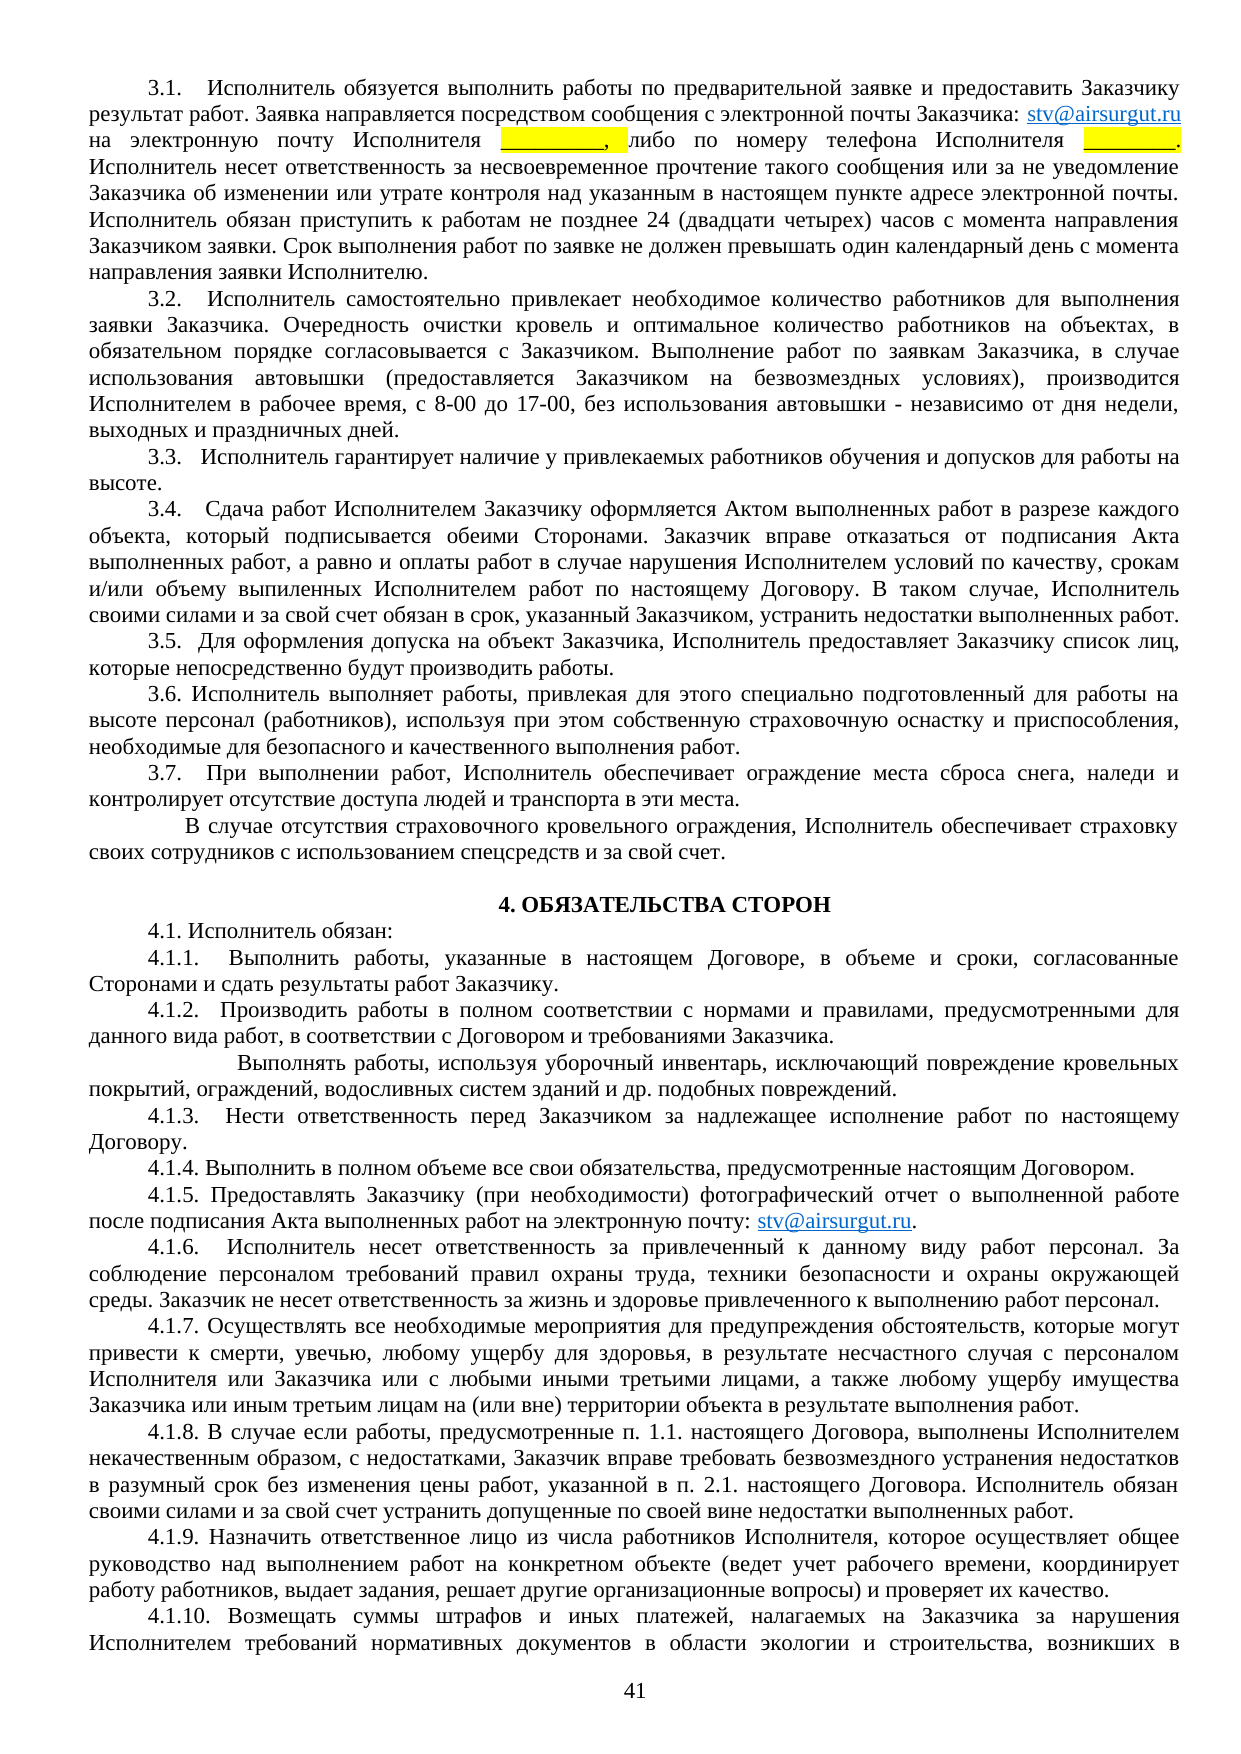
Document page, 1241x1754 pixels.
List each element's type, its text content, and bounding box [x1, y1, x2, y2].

text 3.5. Для оформления допуска на объект Заказчика, Исполнитель предоставляет Заказчику список лиц, которые непосредственно будут производить работы. [89, 627, 1181, 680]
text 4. ОБЯЗАТЕЛЬСТВА СТОРОН [89, 891, 1181, 917]
text 4.1.3. Нести ответственность перед Заказчиком за надлежащее исполнение работ по настоящему Договору. [89, 1102, 1181, 1154]
text 3.6. Исполнитель выполняет работы, привлекая для этого специально подготовленный для работы на высоте персонал (работников), используя при этом собственную страховочную оснастку и приспособления, необходимые для безопасного и качественного выполнения работ. [89, 680, 1181, 759]
text В случае отсутствия страховочного кровельного ограждения, Исполнитель обеспечивает страховку своих сотрудников с использованием спецсредств и за свой счет. [89, 812, 1181, 864]
text 4.1.8. В случае если работы, предусмотренные п. 1.1. настоящего Договора, выполнены Исполнителем некачественным образом, с недостатками, Заказчик вправе требовать безвозмездного устранения недостатков в разумный срок без изменения цены работ, указанной в п. 2.1. настоящего Договора. Исполнитель обязан своими силами и за свой счет устранить допущенные по своей вине недостатки выполненных работ. [89, 1418, 1181, 1523]
text 4.1.1. Выполнить работы, указанные в настоящем Договоре, в объеме и сроки, согласованные Сторонами и сдать результаты работ Заказчику. [89, 943, 1181, 996]
text 3.7. При выполнении работ, Исполнитель обеспечивает ограждение места сброса снега, наледи и контролирует отсутствие доступа людей и транспорта в эти места. [89, 759, 1181, 812]
text 3.1. Исполнитель обязуется выполнить работы по предварительной заявке и предоставить Заказчику результат работ. Заявка направляется посредством сообщения с электронной почты Заказчика: stv@airsurgut.ru на электронную почту Исполнителя _________, либо по номеру телефона Исполнителя ________. Исполнитель несет ответственность за несвоевременное прочтение такого сообщения или за не уведомление Заказчика об изменении или утрате контроля над указанным в настоящем пункте адресе электронной почты. Исполнитель обязан приступить к работам не позднее 24 (двадцати четырех) часов с момента направления Заказчиком заявки. Срок выполнения работ по заявке не должен превышать один календарный день с момента направления заявки Исполнителю. [89, 74, 1181, 285]
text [89, 1602, 1181, 1655]
text 4.1.5. Предоставлять Заказчику (при необходимости) фотографический отчет о выполненной работе после подписания Акта выполненных работ на электронную почту: stv@airsurgut.ru. [89, 1181, 1181, 1233]
text 4.1. Исполнитель обязан: [89, 917, 1181, 943]
text 3.4. Сдача работ Исполнителем Заказчику оформляется Актом выполненных работ в разрезе каждого объекта, который подписывается обеими Сторонами. Заказчик вправе отказаться от подписания Акта выполненных работ, а равно и оплаты работ в случае нарушения Исполнителем условий по качеству, срокам и/или объему выпиленных Исполнителем работ по настоящему Договору. В таком случае, Исполнитель своими силами и за свой счет обязан в срок, указанный Заказчиком, устранить недостатки выполненных работ. [89, 496, 1181, 627]
text Выполнять работы, используя уборочный инвентарь, исключающий повреждение кровельных покрытий, ограждений, водосливных систем зданий и др. подобных повреждений. [89, 1049, 1181, 1102]
text 3.3. Исполнитель гарантирует наличие у привлекаемых работников обучения и допусков для работы на высоте. [89, 443, 1181, 496]
text 4.1.4. Выполнить в полном объеме все свои обязательства, предусмотренные настоящим Договором. [89, 1154, 1181, 1181]
text 4.1.6. Исполнитель несет ответственность за привлеченный к данному виду работ персонал. За соблюдение персоналом требований правил охраны труда, техники безопасности и охраны окружающей среды. Заказчик не несет ответственность за жизнь и здоровье привлеченного к выполнению работ персонал. [89, 1233, 1181, 1312]
text 3.2. Исполнитель самостоятельно привлекает необходимое количество работников для выполнения заявки Заказчика. Очередность очистки кровель и оптимальное количество работников на объектах, в обязательном порядке согласовывается с Заказчиком. Выполнение работ по заявкам Заказчика, в случае использования автовышки (предоставляется Заказчиком на безвозмездных условиях), производится Исполнителем в рабочее время, с 8-00 до 17-00, без использования автовышки - независимо от дня недели, выходных и праздничных дней. [89, 285, 1181, 443]
text 4.1.7. Осуществлять все необходимые мероприятия для предупреждения обстоятельств, которые могут привести к смерти, увечью, любому ущербу для здоровья, в результате несчастного случая с персоналом Исполнителя или Заказчика или с любыми иными третьими лицами, а также любому ущербу имущества Заказчика или иным третьим лицам на (или вне) территории объекта в результате выполнения работ. [89, 1312, 1181, 1418]
text 4.1.9. Назначить ответственное лицо из числа работников Исполнителя, которое осуществляет общее руководство над выполнением работ на конкретном объекте (ведет учет рабочего времени, координирует работу работников, выдает задания, решает другие организационные вопросы) и проверяет их качество. [89, 1523, 1181, 1602]
text 4.1.2. Производить работы в полном соответствии с нормами и правилами, предусмотренными для данного вида работ, в соответствии с Договором и требованиями Заказчика. [89, 996, 1181, 1049]
